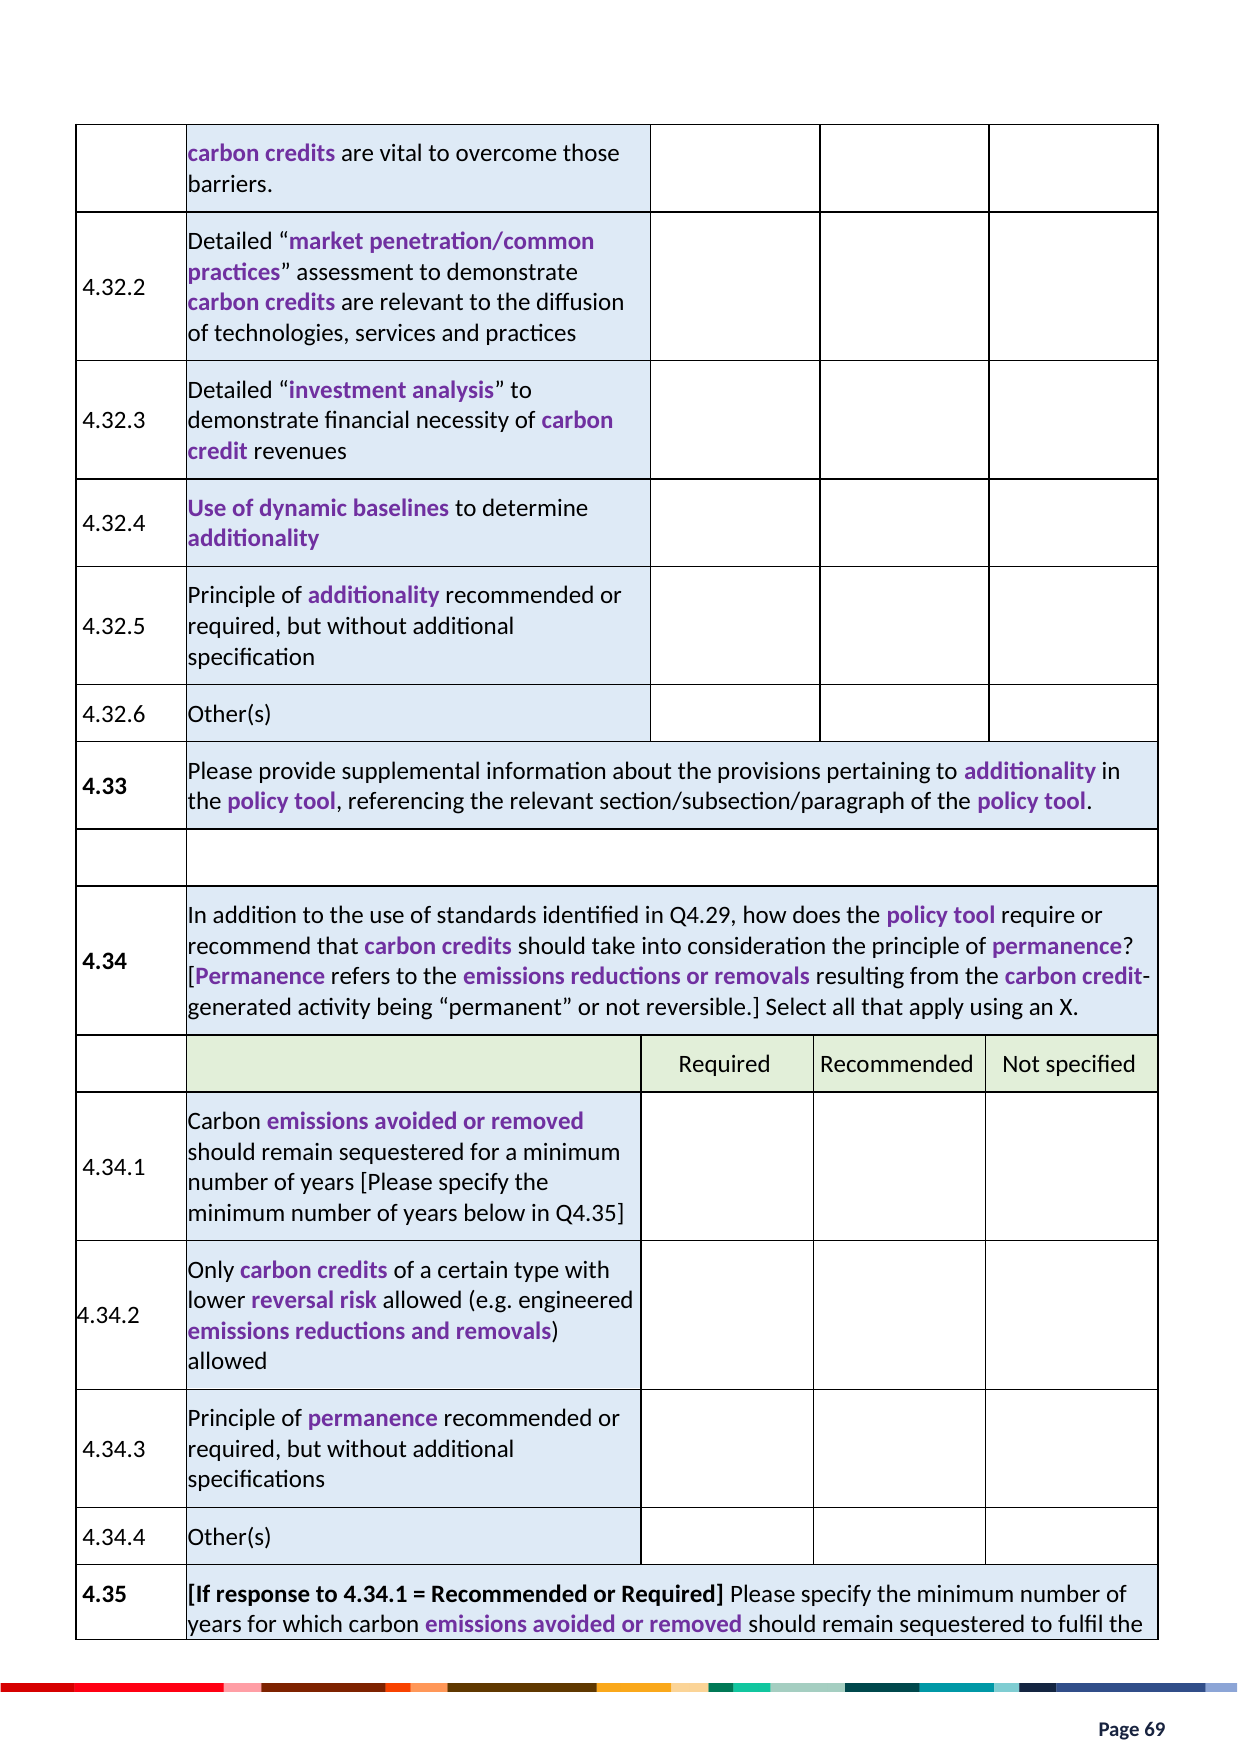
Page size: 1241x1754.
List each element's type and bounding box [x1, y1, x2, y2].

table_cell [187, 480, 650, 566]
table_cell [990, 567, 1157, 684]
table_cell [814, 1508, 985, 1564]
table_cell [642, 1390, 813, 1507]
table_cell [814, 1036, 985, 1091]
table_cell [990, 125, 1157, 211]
picture [0, 1683, 1236, 1692]
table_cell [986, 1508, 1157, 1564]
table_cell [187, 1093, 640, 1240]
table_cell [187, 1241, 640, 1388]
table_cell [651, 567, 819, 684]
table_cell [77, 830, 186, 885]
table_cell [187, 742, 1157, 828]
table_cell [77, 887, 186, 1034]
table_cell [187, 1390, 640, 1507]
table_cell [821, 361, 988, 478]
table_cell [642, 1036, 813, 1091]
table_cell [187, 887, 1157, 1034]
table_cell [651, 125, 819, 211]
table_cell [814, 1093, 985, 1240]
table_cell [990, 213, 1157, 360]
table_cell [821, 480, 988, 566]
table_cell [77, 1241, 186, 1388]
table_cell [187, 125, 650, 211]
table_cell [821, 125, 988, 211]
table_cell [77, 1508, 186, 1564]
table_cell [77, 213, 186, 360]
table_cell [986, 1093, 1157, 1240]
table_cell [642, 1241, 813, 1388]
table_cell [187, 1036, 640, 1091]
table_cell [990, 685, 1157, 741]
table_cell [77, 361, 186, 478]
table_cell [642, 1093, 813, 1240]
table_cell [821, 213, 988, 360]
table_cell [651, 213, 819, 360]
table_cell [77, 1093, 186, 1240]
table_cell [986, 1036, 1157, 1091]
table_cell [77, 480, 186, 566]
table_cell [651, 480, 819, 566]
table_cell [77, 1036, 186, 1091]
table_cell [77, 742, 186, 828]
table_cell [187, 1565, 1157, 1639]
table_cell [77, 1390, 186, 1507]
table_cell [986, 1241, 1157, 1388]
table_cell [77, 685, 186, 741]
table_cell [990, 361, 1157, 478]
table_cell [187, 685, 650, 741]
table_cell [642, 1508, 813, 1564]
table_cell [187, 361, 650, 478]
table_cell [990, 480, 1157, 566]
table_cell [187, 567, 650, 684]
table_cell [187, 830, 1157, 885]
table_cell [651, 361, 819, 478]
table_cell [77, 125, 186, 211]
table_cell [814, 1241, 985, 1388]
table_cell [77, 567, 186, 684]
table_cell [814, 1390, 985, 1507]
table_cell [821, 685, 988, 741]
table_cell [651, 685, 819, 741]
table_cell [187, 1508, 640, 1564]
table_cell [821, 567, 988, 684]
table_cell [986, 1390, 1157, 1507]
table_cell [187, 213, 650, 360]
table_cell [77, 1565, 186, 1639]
